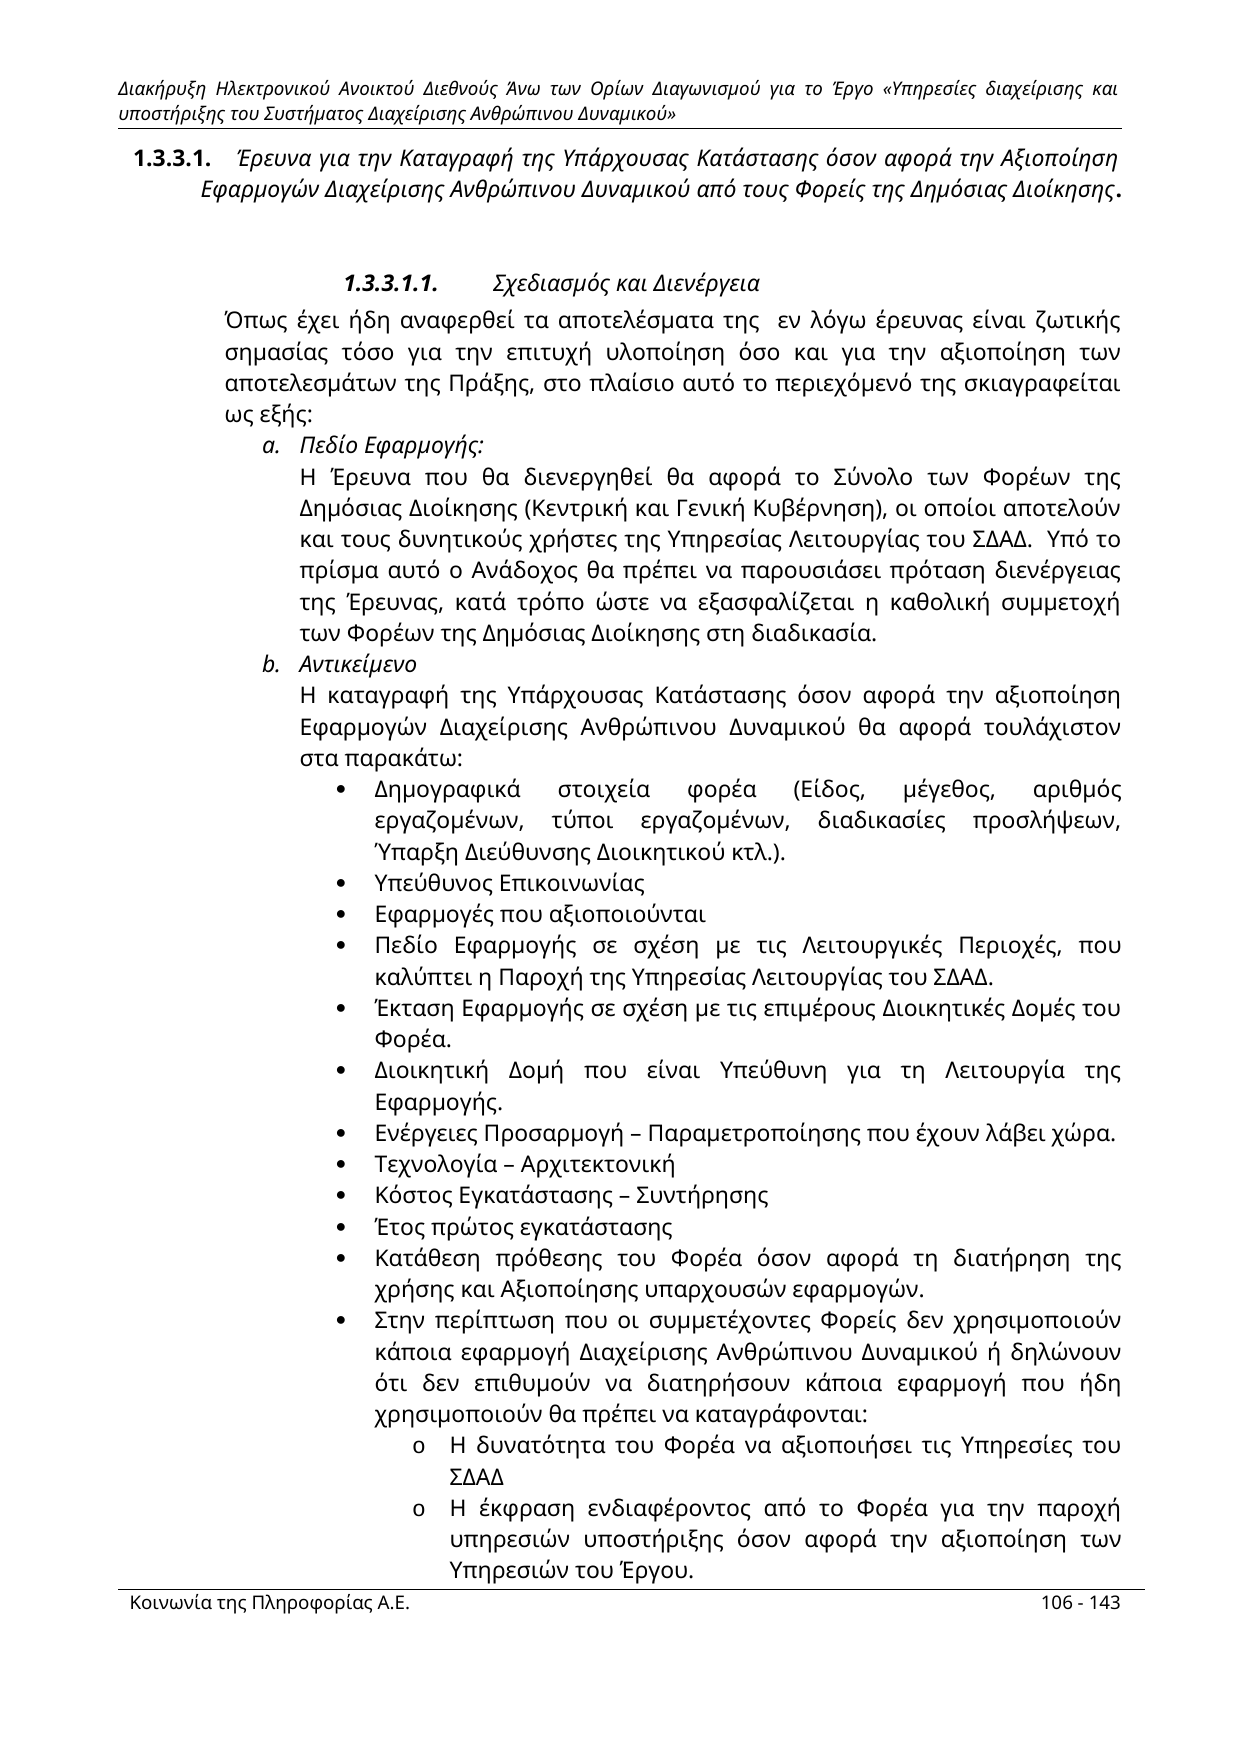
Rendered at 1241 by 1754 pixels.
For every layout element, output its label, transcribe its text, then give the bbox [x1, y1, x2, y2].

list Η καταγραφή της Υπάρχουσας Κατάστασης όσον αφορά την αξιοποίηση Εφαρμογών Διαχείρισης Ανθρώπινου Δυναμικού θα αφορά τουλάχιστον στα παρακάτω: [299, 679, 1122, 773]
list Αντικείμενο [262, 648, 1122, 679]
list Κατάθεση πρόθεσης του Φορέα όσον αφορά τη διατήρηση της χρήσης και Αξιοποίησης υπαρχουσών εφαρμογών. [337, 1242, 1122, 1304]
list Η έκφραση ενδιαφέροντος από το Φορέα για την παροχή υπηρεσιών υποστήριξης όσον αφορά την αξιοποίηση των Υπηρεσιών του Έργου. [412, 1492, 1122, 1586]
list Στην περίπτωση που οι συμμετέχοντες Φορείς δεν χρησιμοποιούν κάποια εφαρμογή Διαχείρισης Ανθρώπινου Δυναμικού ή δηλώνουν ότι δεν επιθυμούν να διατηρήσουν κάποια εφαρμογή που ήδη χρησιμοποιούν θα πρέπει να καταγράφονται: [337, 1304, 1122, 1429]
list Η Έρευνα που θα διενεργηθεί θα αφορά το Σύνολο των Φορέων της Δημόσιας Διοίκησης (Κεντρική και Γενική Κυβέρνηση), οι οποίοι αποτελούν και τους δυνητικούς χρήστες της Υπηρεσίας Λειτουργίας του ΣΔΑΔ. Υπό το πρίσμα αυτό ο Ανάδοχος θα πρέπει να παρουσιάσει πρόταση διενέργειας της Έρευνας, κατά τρόπο ώστε να εξασφαλίζεται η καθολική συμμετοχή των Φορέων της Δημόσιας Διοίκησης στη διαδικασία. [299, 460, 1122, 648]
list Πεδίο Εφαρμογής σε σχέση με τις Λειτουργικές Περιοχές, που καλύπτει η Παροχή της Υπηρεσίας Λειτουργίας του ΣΔΑΔ. [337, 929, 1122, 992]
list Διοικητική Δομή που είναι Υπεύθυνη για τη Λειτουργία της Εφαρμογής. [337, 1054, 1122, 1117]
list Εφαρμογές που αξιοποιούνται [337, 898, 1122, 929]
subtitle Σχεδιασμός και Διενέργεια [343, 267, 1122, 298]
list Έτος πρώτος εγκατάστασης [337, 1210, 1122, 1242]
list Πεδίο Εφαρμογής: [262, 429, 1122, 460]
list Κόστος Εγκατάστασης – Συντήρησης [337, 1179, 1122, 1210]
list Τεχνολογία – Αρχιτεκτονική [337, 1148, 1122, 1179]
list Έκταση Εφαρμογής σε σχέση με τις επιμέρους Διοικητικές Δομές του Φορέα. [337, 992, 1122, 1054]
subtitle Έρευνα για την Καταγραφή της Υπάρχουσας Κατάστασης όσον αφορά την Αξιοποίηση Εφαρμογών Διαχείρισης Ανθρώπινου Δυναμικού από τους Φορείς της Δημόσιας Διοίκησης. [133, 142, 1122, 204]
list Όπως έχει ήδη αναφερθεί τα αποτελέσματα της εν λόγω έρευνας είναι ζωτικής σημασίας τόσο για την επιτυχή υλοποίηση όσο και για την αξιοποίηση των αποτελεσμάτων της Πράξης, στο πλαίσιο αυτό το περιεχόμενό της σκιαγραφείται ως εξής: [224, 304, 1122, 429]
list Ενέργειες Προσαρμογή – Παραμετροποίησης που έχουν λάβει χώρα. [337, 1117, 1122, 1148]
list Η δυνατότητα του Φορέα να αξιοποιήσει τις Υπηρεσίες του ΣΔΑΔ [412, 1429, 1122, 1492]
list Υπεύθυνος Επικοινωνίας [337, 867, 1122, 898]
list Δημογραφικά στοιχεία φορέα (Είδος, μέγεθος, αριθμός εργαζομένων, τύποι εργαζομένων, διαδικασίες προσλήψεων, Ύπαρξη Διεύθυνσης Διοικητικού κτλ.). [337, 773, 1122, 867]
